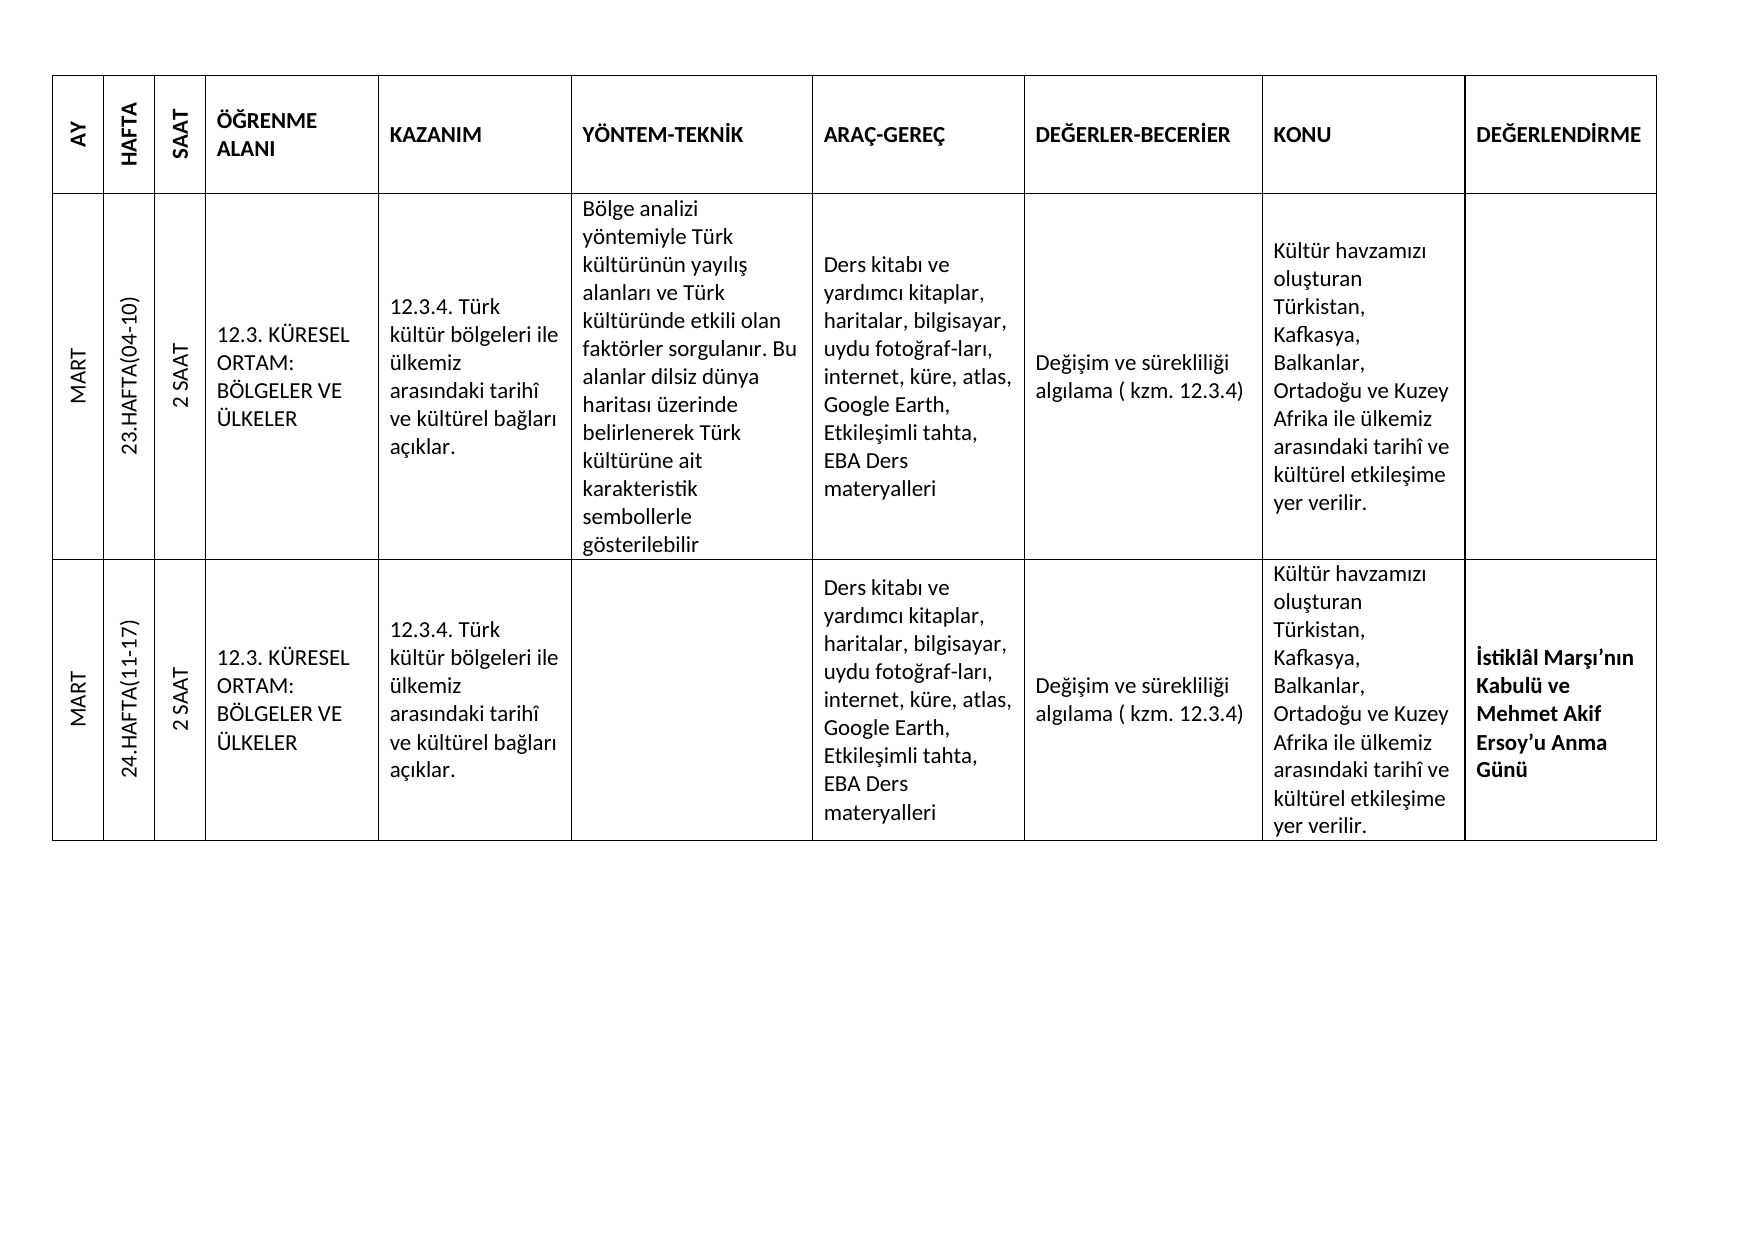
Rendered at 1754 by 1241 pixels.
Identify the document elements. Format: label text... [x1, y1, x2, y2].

table_cell Ders kitabı ve yardımcı kitaplar, haritalar, bilgisayar, uydu fotoğraf-ları, internet, küre, atlas, Google Earth, Etkileşimli tahta, EBA Ders materyalleri [813, 560, 1024, 840]
table_cell [572, 560, 812, 840]
table_cell Kültür havzamızı oluşturan Türkistan, Kafkasya, Balkanlar, Ortadoğu ve Kuzey Afrika ile ülkemiz arasındaki tarihî ve kültürel etkileşime yer verilir. [1263, 194, 1464, 558]
table_header ARAÇ-GEREÇ [813, 76, 1024, 193]
table_cell 12.3. KÜRESEL ORTAM: BÖLGELER VE ÜLKELER [206, 560, 378, 840]
table_cell 2 SAAT [155, 194, 205, 558]
table_header DEĞERLER-BECERİER [1025, 76, 1262, 193]
table_cell MART [53, 194, 103, 558]
table_cell Değişim ve sürekliliği algılama ( kzm. 12.3.4) [1025, 560, 1262, 840]
table_cell 2 SAAT [155, 560, 205, 840]
table_cell MART [53, 560, 103, 840]
table_header DEĞERLENDİRME [1466, 76, 1656, 193]
table_cell 12.3.4. Türk kültür bölgeleri ile ülkemiz arasındaki tarihî ve kültürel bağları açıklar. [379, 194, 571, 558]
table_header HAFTA [104, 76, 154, 193]
table_cell 23.HAFTA(04-10) [104, 194, 154, 558]
table_cell [1466, 194, 1656, 558]
table_cell 12.3.4. Türk kültür bölgeleri ile ülkemiz arasındaki tarihî ve kültürel bağları açıklar. [379, 560, 571, 840]
table_header KONU [1263, 76, 1464, 193]
table_cell Ders kitabı ve yardımcı kitaplar, haritalar, bilgisayar, uydu fotoğraf-ları, internet, küre, atlas, Google Earth, Etkileşimli tahta, EBA Ders materyalleri [813, 194, 1024, 558]
table_cell İstiklâl Marşı’nın Kabulü ve Mehmet Akif Ersoy’u Anma Günü [1466, 560, 1656, 840]
table_cell Kültür havzamızı oluşturan Türkistan, Kafkasya, Balkanlar, Ortadoğu ve Kuzey Afrika ile ülkemiz arasındaki tarihî ve kültürel etkileşime yer verilir. [1263, 560, 1464, 840]
table_cell Bölge analizi yöntemiyle Türk kültürünün yayılış alanları ve Türk kültüründe etkili olan faktörler sorgulanır. Bu alanlar dilsiz dünya haritası üzerinde belirlenerek Türk kültürüne ait karakteristik sembollerle gösterilebilir [572, 194, 812, 558]
table_header AY [53, 76, 103, 193]
table_cell Değişim ve sürekliliği algılama ( kzm. 12.3.4) [1025, 194, 1262, 558]
table_header SAAT [155, 76, 205, 193]
table_cell 24.HAFTA(11-17) [104, 560, 154, 840]
table_cell 12.3. KÜRESEL ORTAM: BÖLGELER VE ÜLKELER [206, 194, 378, 558]
table_header YÖNTEM-TEKNİK [572, 76, 812, 193]
table_header ÖĞRENME ALANI [206, 76, 378, 193]
table_header KAZANIM [379, 76, 571, 193]
